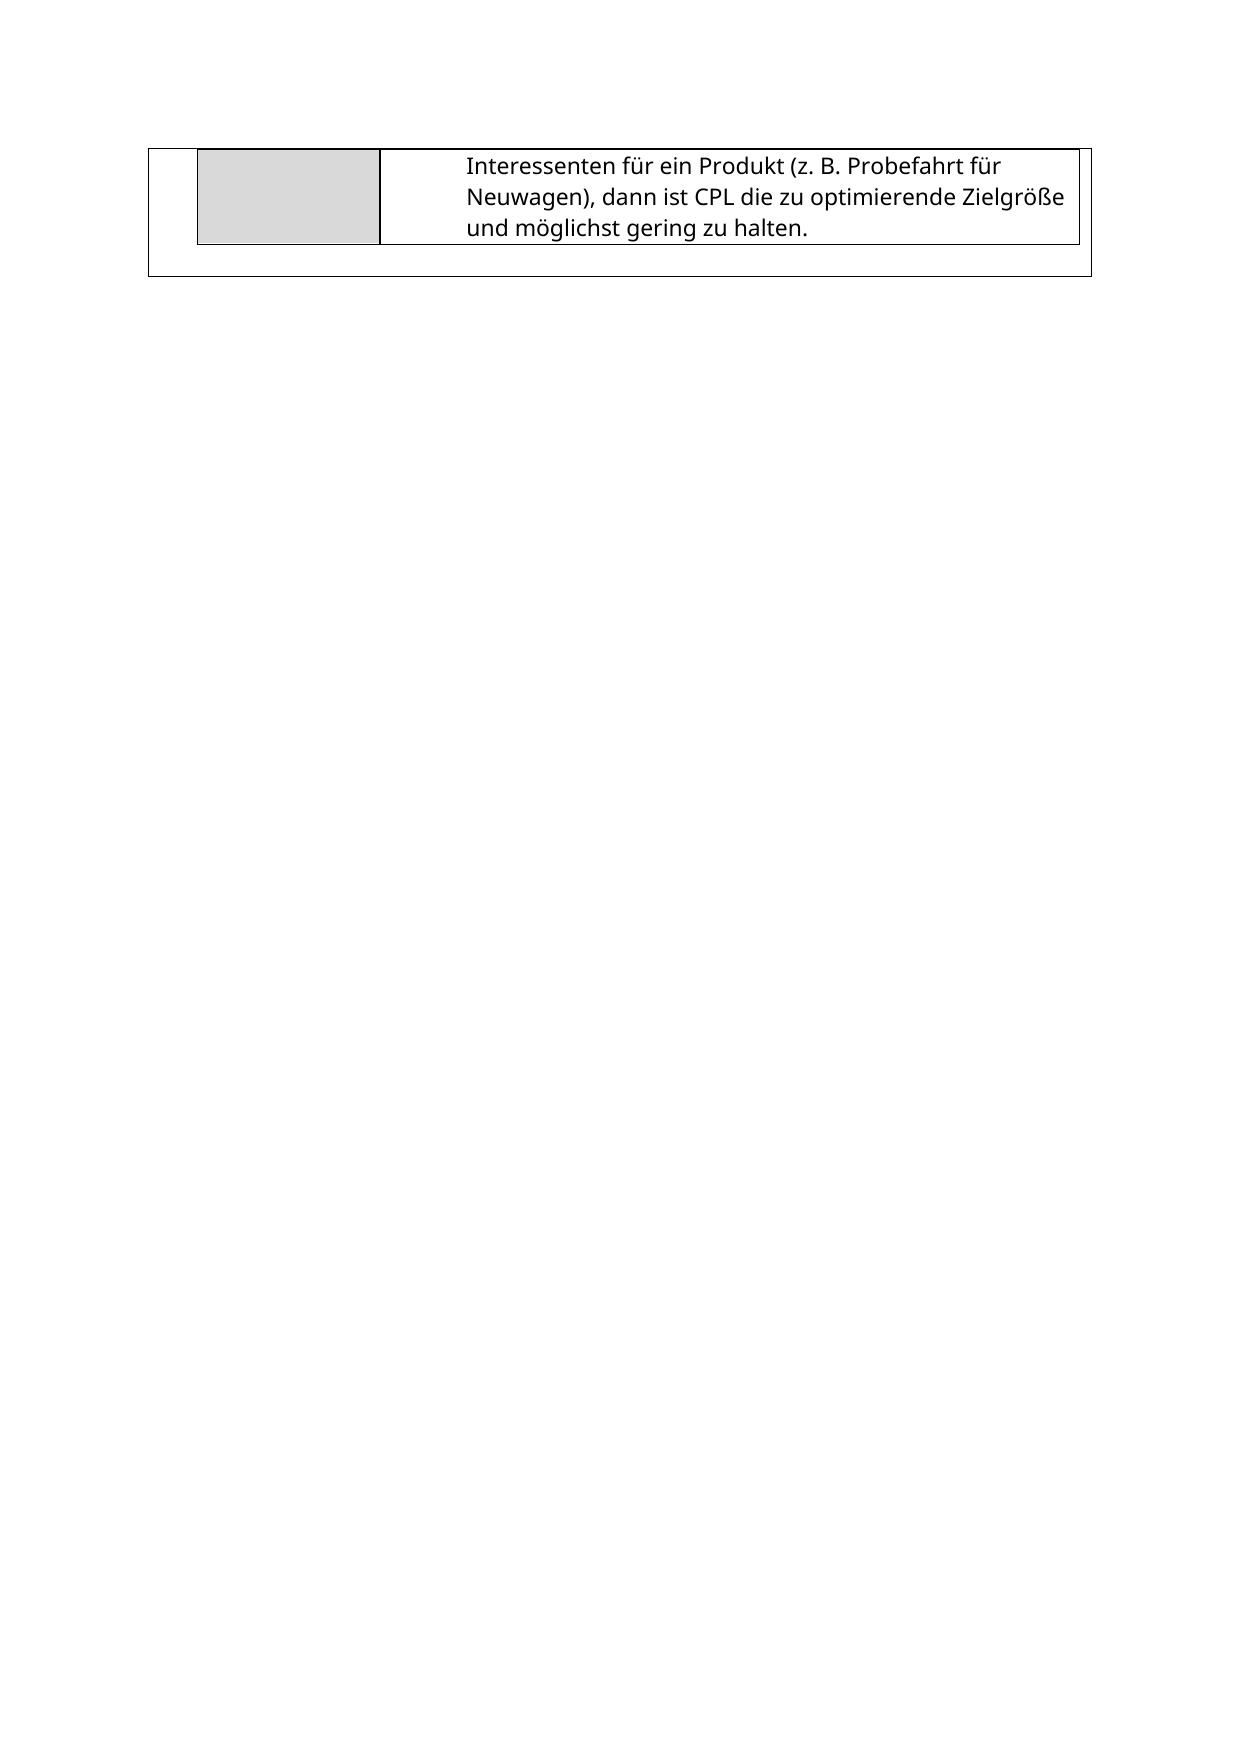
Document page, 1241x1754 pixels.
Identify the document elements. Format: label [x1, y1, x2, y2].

table_cell [149, 149, 1091, 276]
